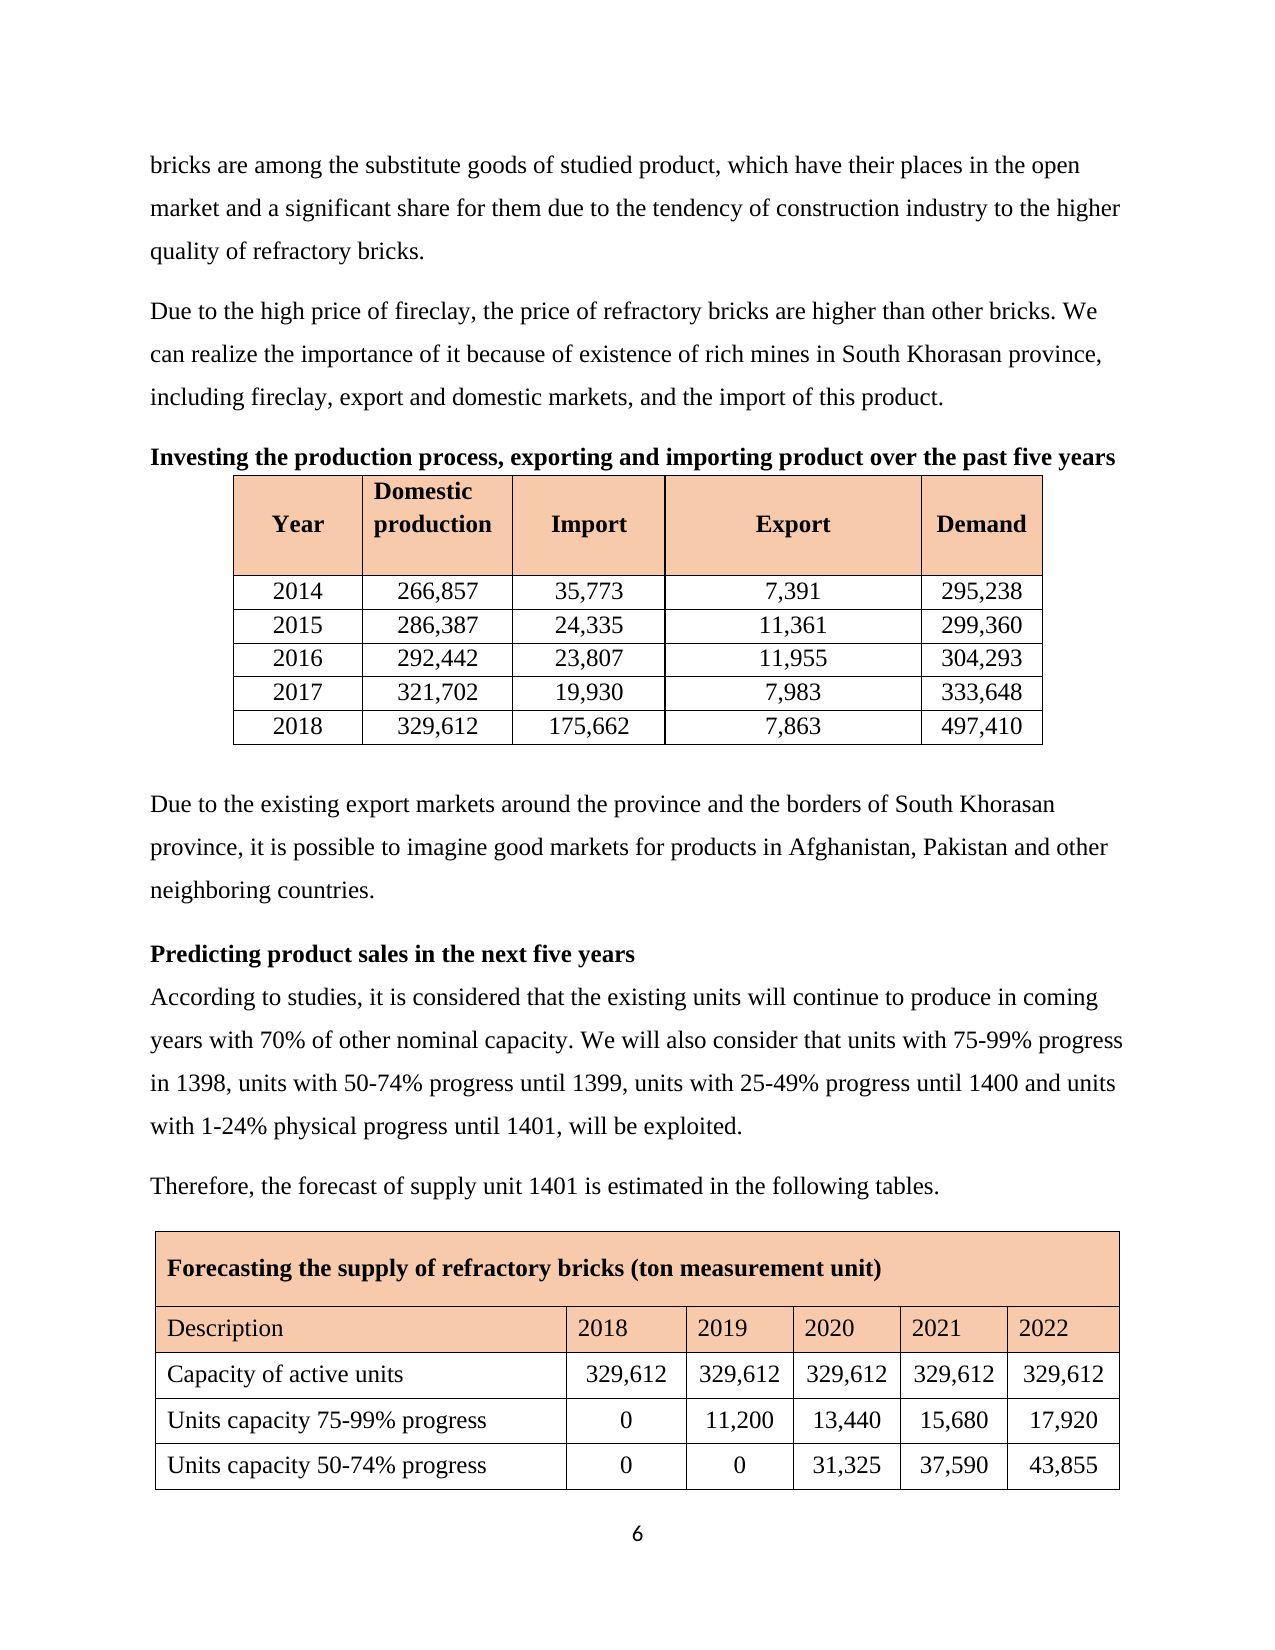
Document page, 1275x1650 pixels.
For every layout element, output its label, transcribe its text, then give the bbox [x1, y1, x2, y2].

table_cell 329,612 [687, 1353, 793, 1398]
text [150, 150, 1125, 265]
table_cell 2021 [901, 1307, 1007, 1352]
table_cell 2019 [687, 1307, 793, 1352]
table_cell 2017 [234, 677, 362, 710]
table_cell 37,590 [901, 1444, 1007, 1489]
table_cell 329,612 [567, 1353, 686, 1398]
table_cell 2016 [234, 644, 362, 676]
table_cell Units capacity 50-74% progress [156, 1444, 566, 1489]
table_cell 19,930 [513, 677, 664, 710]
table_cell 329,612 [794, 1353, 900, 1398]
text According to studies, it is considered that the existing units will continue to produce in coming years with 70% of other nominal capacity. We will also consider that units with 75-99% progress in 1398, units with 50-74% progress until 1399, units with 25-49% progress until 1400 and units with 1-24% physical progress until 1401, will be exploited. [150, 982, 1125, 1140]
table_cell 17,920 [1008, 1399, 1119, 1443]
subtitle Predicting product sales in the next five years [150, 939, 1125, 968]
table_cell Capacity of active units [156, 1353, 566, 1398]
table_cell 11,200 [687, 1399, 793, 1443]
table_header Forecasting the supply of refractory bricks (ton measurement unit) [156, 1232, 1119, 1306]
table_cell 15,680 [901, 1399, 1007, 1443]
subtitle Investing the production process, exporting and importing product over the past five years [150, 442, 1125, 471]
table_cell 299,360 [922, 610, 1042, 642]
table_cell 2015 [234, 610, 362, 642]
table_cell Description [156, 1307, 566, 1352]
table_cell 23,807 [513, 644, 664, 676]
table_cell 11,361 [666, 610, 921, 642]
table_cell 286,387 [363, 610, 512, 642]
table_cell 7,863 [666, 711, 921, 743]
table_cell 266,857 [363, 576, 512, 609]
table_cell 0 [687, 1444, 793, 1489]
table_cell 35,773 [513, 576, 664, 609]
text Due to the existing export markets around the province and the borders of South Khorasan province, it is possible to imagine good markets for products in Afghanistan, Pakistan and other neighboring countries. [150, 789, 1125, 904]
table_cell 329,612 [901, 1353, 1007, 1398]
table_cell 2018 [234, 711, 362, 743]
table_header Demand [922, 476, 1042, 575]
table_cell 2022 [1008, 1307, 1119, 1352]
table_cell 295,238 [922, 576, 1042, 609]
table_cell 31,325 [794, 1444, 900, 1489]
table_cell 11,955 [666, 644, 921, 676]
table_cell 304,293 [922, 644, 1042, 676]
table_cell 7,391 [666, 576, 921, 609]
table_header Domestic production [363, 476, 512, 575]
text Due to the high price of fireclay, the price of refractory bricks are higher than other bricks. We can realize the importance of it because of existence of rich mines in South Khorasan province, including fireclay, export and domestic markets, and the import of this product. [150, 296, 1125, 411]
table_cell 24,335 [513, 610, 664, 642]
table_cell Units capacity 75-99% progress [156, 1399, 566, 1443]
table_cell 0 [567, 1399, 686, 1443]
table_cell 321,702 [363, 677, 512, 710]
table_cell 2014 [234, 576, 362, 609]
table_cell 175,662 [513, 711, 664, 743]
table_cell 329,612 [1008, 1353, 1119, 1398]
text Therefore, the forecast of supply unit 1401 is estimated in the following tables. [150, 1171, 1125, 1200]
table_cell 333,648 [922, 677, 1042, 710]
table_cell 7,983 [666, 677, 921, 710]
table_cell 329,612 [363, 711, 512, 743]
table_cell 13,440 [794, 1399, 900, 1443]
table_header Year [234, 476, 362, 575]
table_header Export [666, 476, 921, 575]
table_cell 497,410 [922, 711, 1042, 743]
table_cell 2018 [567, 1307, 686, 1352]
table_cell 292,442 [363, 644, 512, 676]
table_header Import [513, 476, 664, 575]
table_cell 43,855 [1008, 1444, 1119, 1489]
table_cell 0 [567, 1444, 686, 1489]
table_cell 2020 [794, 1307, 900, 1352]
